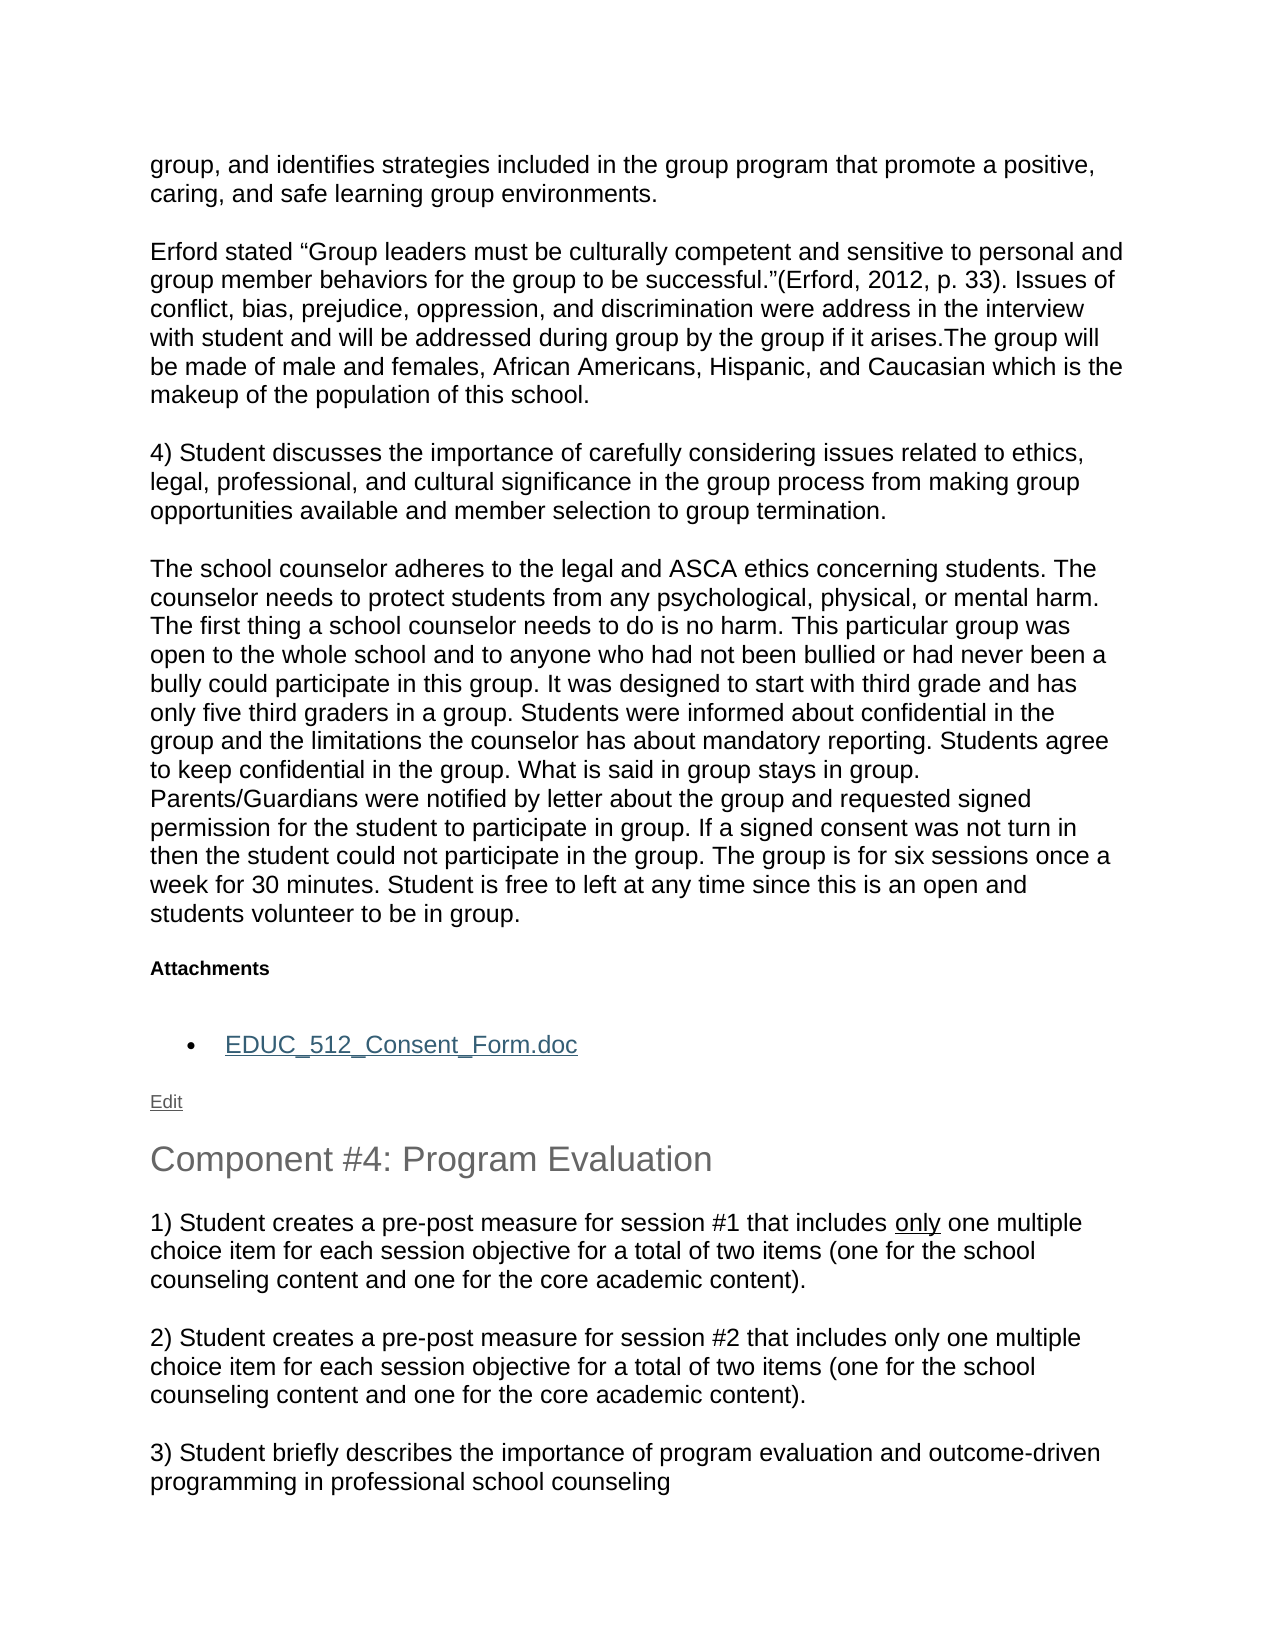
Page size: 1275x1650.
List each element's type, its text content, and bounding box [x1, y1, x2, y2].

text Component #4: Program Evaluation [150, 1138, 1125, 1178]
text Erford stated “Group leaders must be culturally competent and sensitive to personal and group member behaviors for the group to be successful.”(Erford, 2012, p. 33). Issues of conflict, bias, prejudice, oppression, and discrimination were address in the interview with student and will be addressed during group by the group if it arises.The group will be made of male and females, African Americans, Hispanic, and Caucasian which is the makeup of the population of this school. [150, 237, 1125, 409]
text 3) Student briefly describes the importance of program evaluation and outcome-driven programming in professional school counseling [150, 1438, 1125, 1496]
text 1) Student creates a pre-post measure for session #1 that includes only one multiple choice item for each session objective for a total of two items (one for the school counseling content and one for the core academic content). [150, 1208, 1125, 1294]
text 2) Student creates a pre-post measure for session #2 that includes only one multiple choice item for each session objective for a total of two items (one for the school counseling content and one for the core academic content). [150, 1323, 1125, 1409]
text Attachments [150, 957, 1125, 979]
text The school counselor adheres to the legal and ASCA ethics concerning students. The counselor needs to protect students from any psychological, physical, or mental harm. The first thing a school counselor needs to do is no harm. This particular group was open to the whole school and to anyone who had not been bullied or had never been a bully could participate in this group. It was designed to start with third grade and has only five third graders in a group. Students were informed about confidential in the group and the limitations the counselor has about mandatory reporting. Students agree to keep confidential in the group. What is said in group stays in group. Parents/Guardians were notified by letter about the group and requested signed permission for the student to participate in group. If a signed consent was not turn in then the student could not participate in the group. The group is for six sessions once a week for 30 minutes. Student is free to left at any time since this is an open and students volunteer to be in group. [150, 554, 1125, 927]
list EDUC_512_Consent_Form.doc [187, 1008, 1100, 1058]
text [150, 150, 1125, 207]
text 4) Student discusses the importance of carefully considering issues related to ethics, legal, professional, and cultural significance in the group process from making group opportunities available and member selection to group termination. [150, 438, 1125, 524]
text Edit [150, 1088, 1125, 1113]
